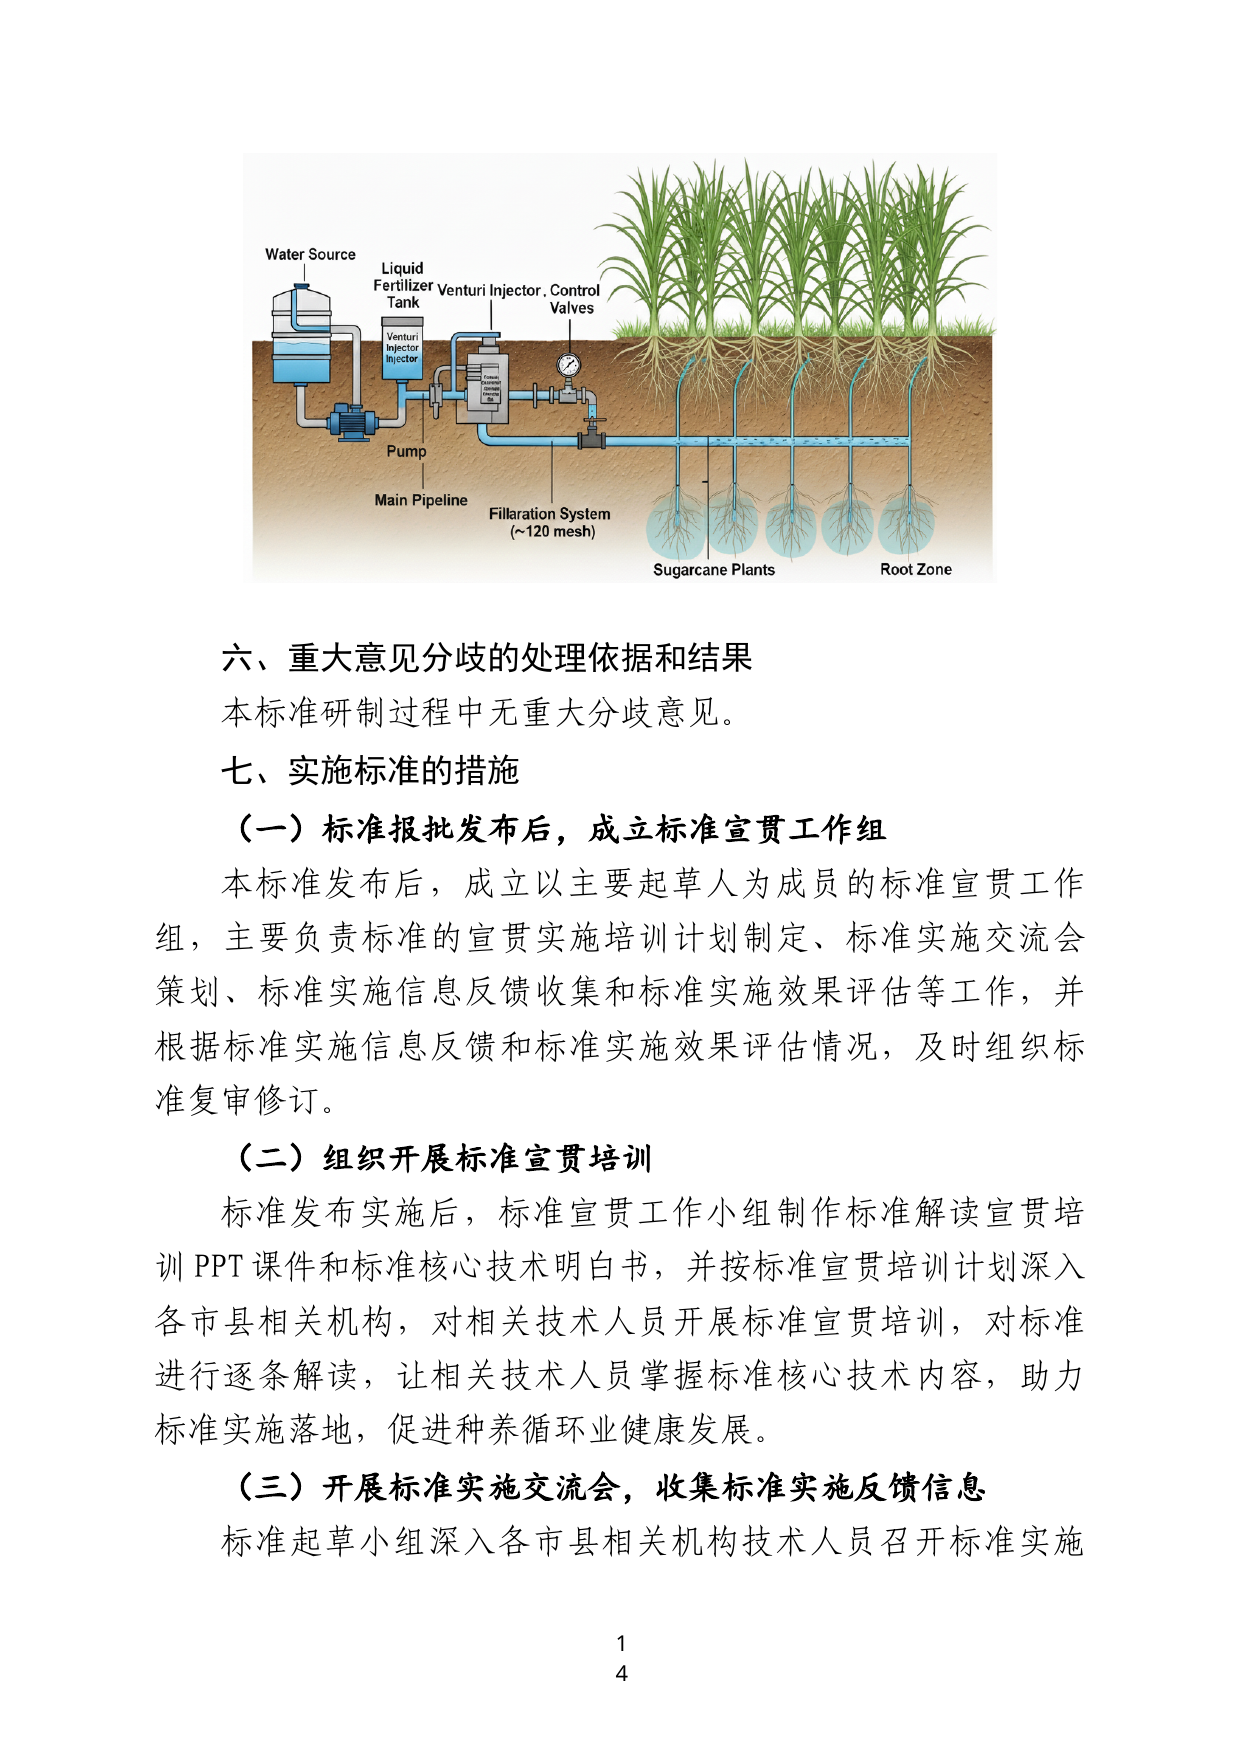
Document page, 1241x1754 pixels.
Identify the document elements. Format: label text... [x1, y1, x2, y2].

text （二）组织开展标准宣贯培训 [153, 1123, 1087, 1181]
text 七、实施标准的措施 [153, 736, 1087, 794]
text （一）标准报批发布后，成立标准宣贯工作组 [153, 794, 1087, 852]
picture [243, 153, 998, 583]
text 标准发布实施后，标准宣贯工作小组制作标准解读宣贯培训PPT课件和标准核心技术明白书，并按标准宣贯培训计划深入各市县相关机构，对相关技术人员开展标准宣贯培训，对标准进行逐条解读，让相关技术人员掌握标准核心技术内容，助力标准实施落地，促进种养循环业健康发展。 [153, 1181, 1087, 1452]
text 本标准发布后，成立以主要起草人为成员的标准宣贯工作组，主要负责标准的宣贯实施培训计划制定、标准实施交流会策划、标准实施信息反馈收集和标准实施效果评估等工作，并根据标准实施信息反馈和标准实施效果评估情况，及时组织标准复审修订。 [153, 852, 1087, 1123]
text （三）开展标准实施交流会，收集标准实施反馈信息 [153, 1452, 1087, 1511]
text 六、重大意见分歧的处理依据和结果 [153, 623, 1087, 681]
text 本标准研制过程中无重大分歧意见。 [153, 681, 1087, 736]
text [153, 1511, 1087, 1565]
